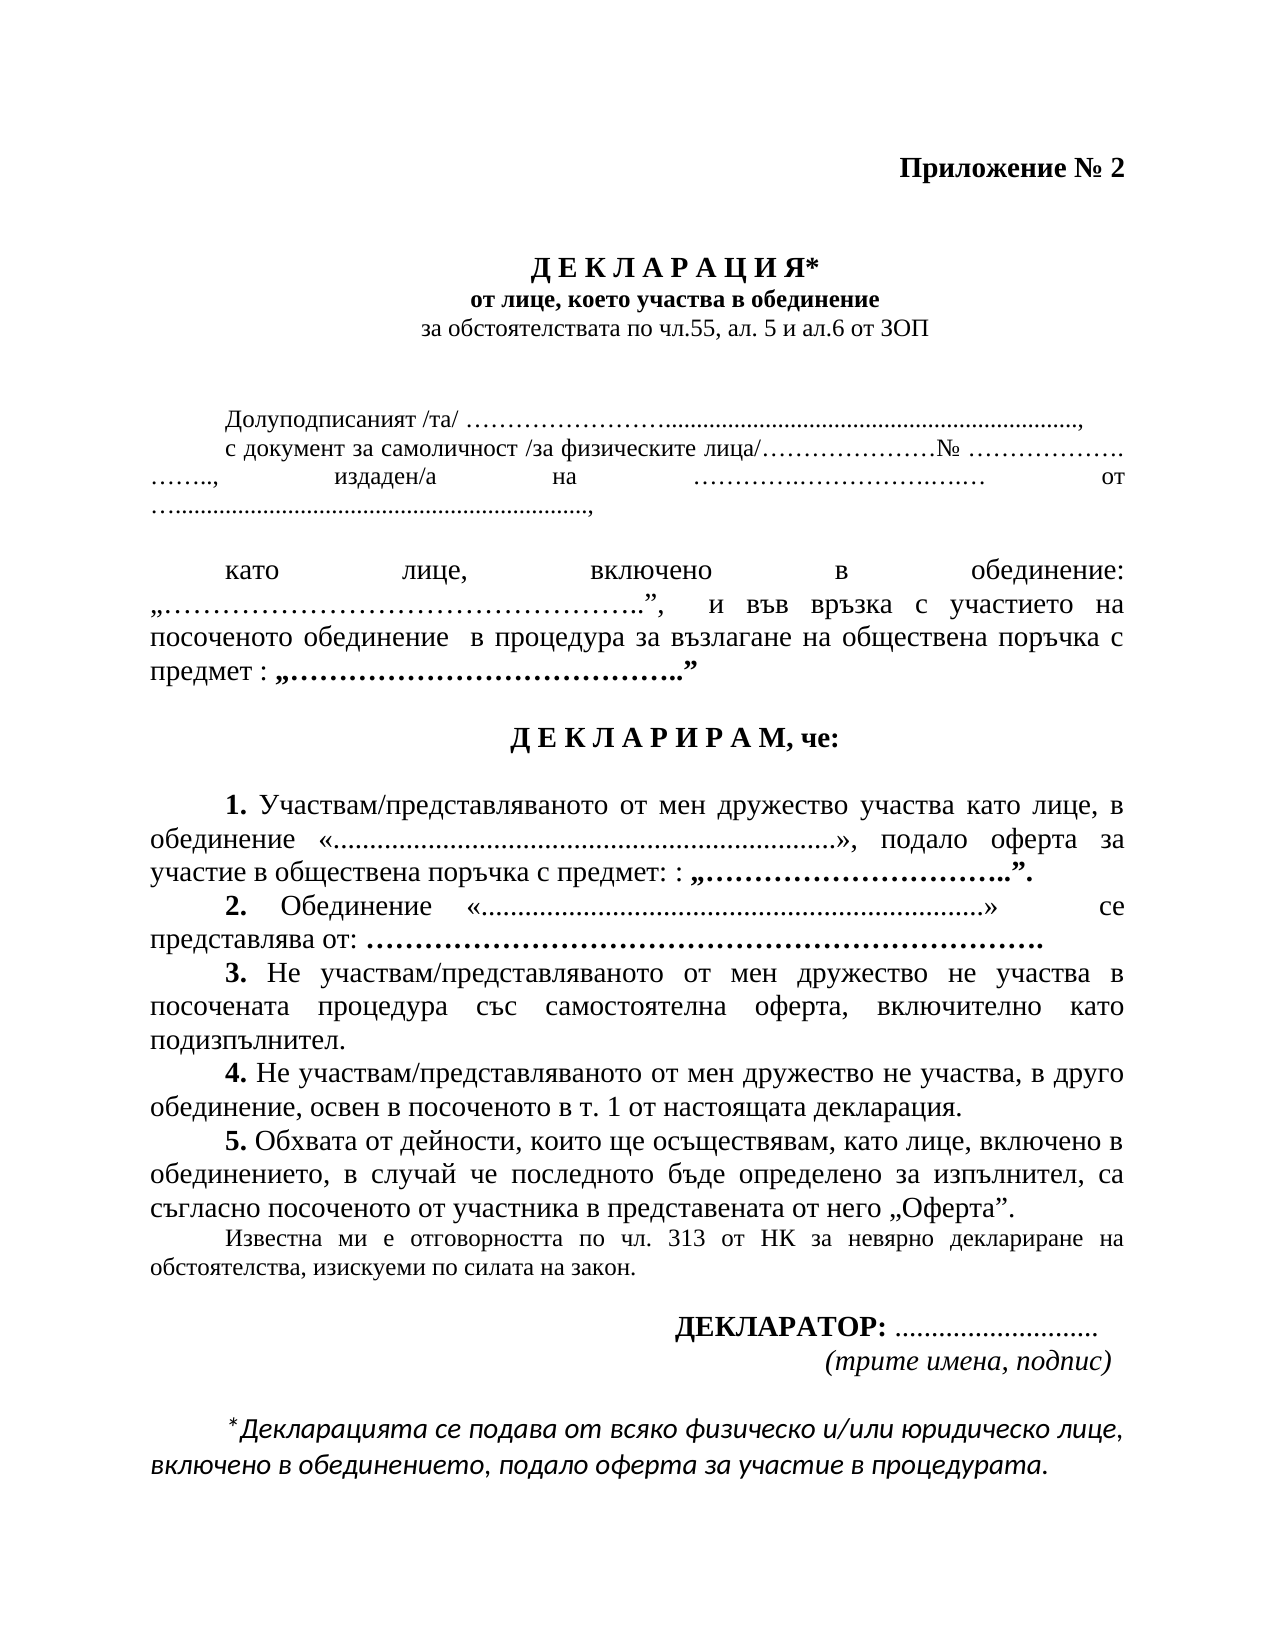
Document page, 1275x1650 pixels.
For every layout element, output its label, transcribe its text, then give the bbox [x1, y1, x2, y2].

text с документ за самоличност /за физическите лица/…………………№ ……………….…….., издаден/а на ………….…………….….… от ….................................................................., [150, 433, 1125, 519]
text 3. Не участвам/представляваното от мен дружество не участва в посочената процедура със самостоятелна оферта, включително като подизпълнител. [150, 955, 1125, 1056]
text (трите имена, подпис) [150, 1343, 1125, 1377]
text Приложение № 2 [150, 150, 1125, 183]
text Долуподписаният /та/ …………………….................................................................., [150, 404, 1125, 433]
text 1. Участвам/представляваното от мен дружество участва като лице, в обединение «.....................................................................», подало оферта за участие в обществена поръчка с предмет: : „…………………………..”. [150, 787, 1125, 888]
text 5. Обхвата от дейности, които ще осъществявам, като лице, включено в обединението, в случай че последното бъде определено за изпълнител, са съгласно посоченото от участника в представената от него „Оферта”. [150, 1123, 1125, 1223]
text Д Е К Л А Р А Ц И Я* [150, 251, 1125, 284]
text *Декларацията се подава от всяко физическо и/или юридическо лице, включено в обединението, подало оферта за участие в процедурата. [150, 1410, 1125, 1481]
text 4. Не участвам/представляваното от мен дружество не участва, в друго обединение, освен в посоченото в т. 1 от настоящата декларация. [150, 1056, 1125, 1123]
text Декларатор: ............................ [150, 1309, 1125, 1343]
text Д Е К Л А Р И Р А М, че: [150, 720, 1125, 754]
text от лице, което участва в обединение [150, 284, 1125, 313]
text Известна ми е отговорността по чл. 313 от НК за невярно деклариране на обстоятелства, изискуеми по силата на закон. [150, 1223, 1125, 1281]
text като лице, включено в обединение: „…………………………………………..”, и във връзка с участието на посоченото обединение в процедура за възлагане на обществена поръчка с предмет : „…………………………………..” [150, 552, 1125, 687]
text 2. Обединение «.....................................................................» се представлява от: ……………………………………………………………. [150, 888, 1125, 955]
text за обстоятелствата по чл.55, ал. 5 и ал.6 от ЗОП [150, 313, 1125, 342]
